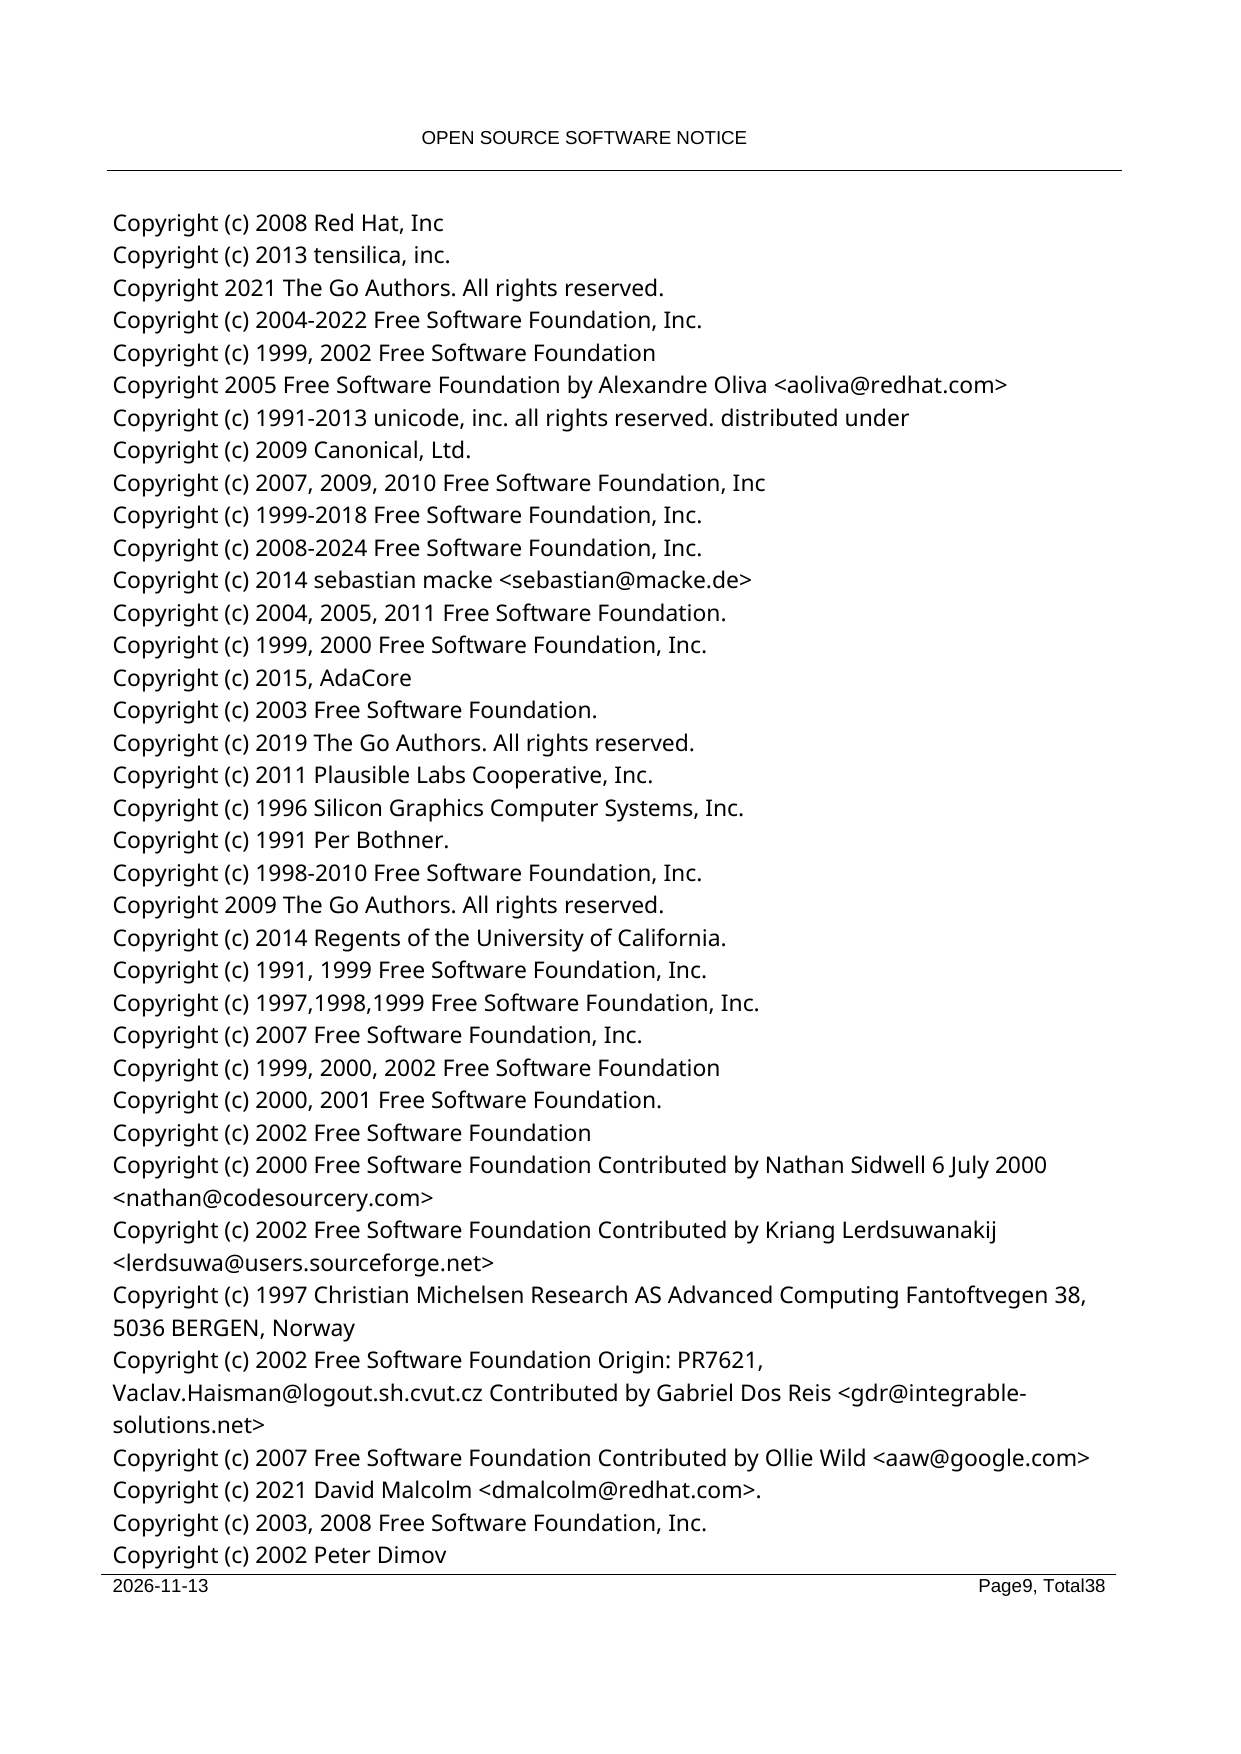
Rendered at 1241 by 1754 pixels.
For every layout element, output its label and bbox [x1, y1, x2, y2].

text [112, 206, 1128, 1571]
